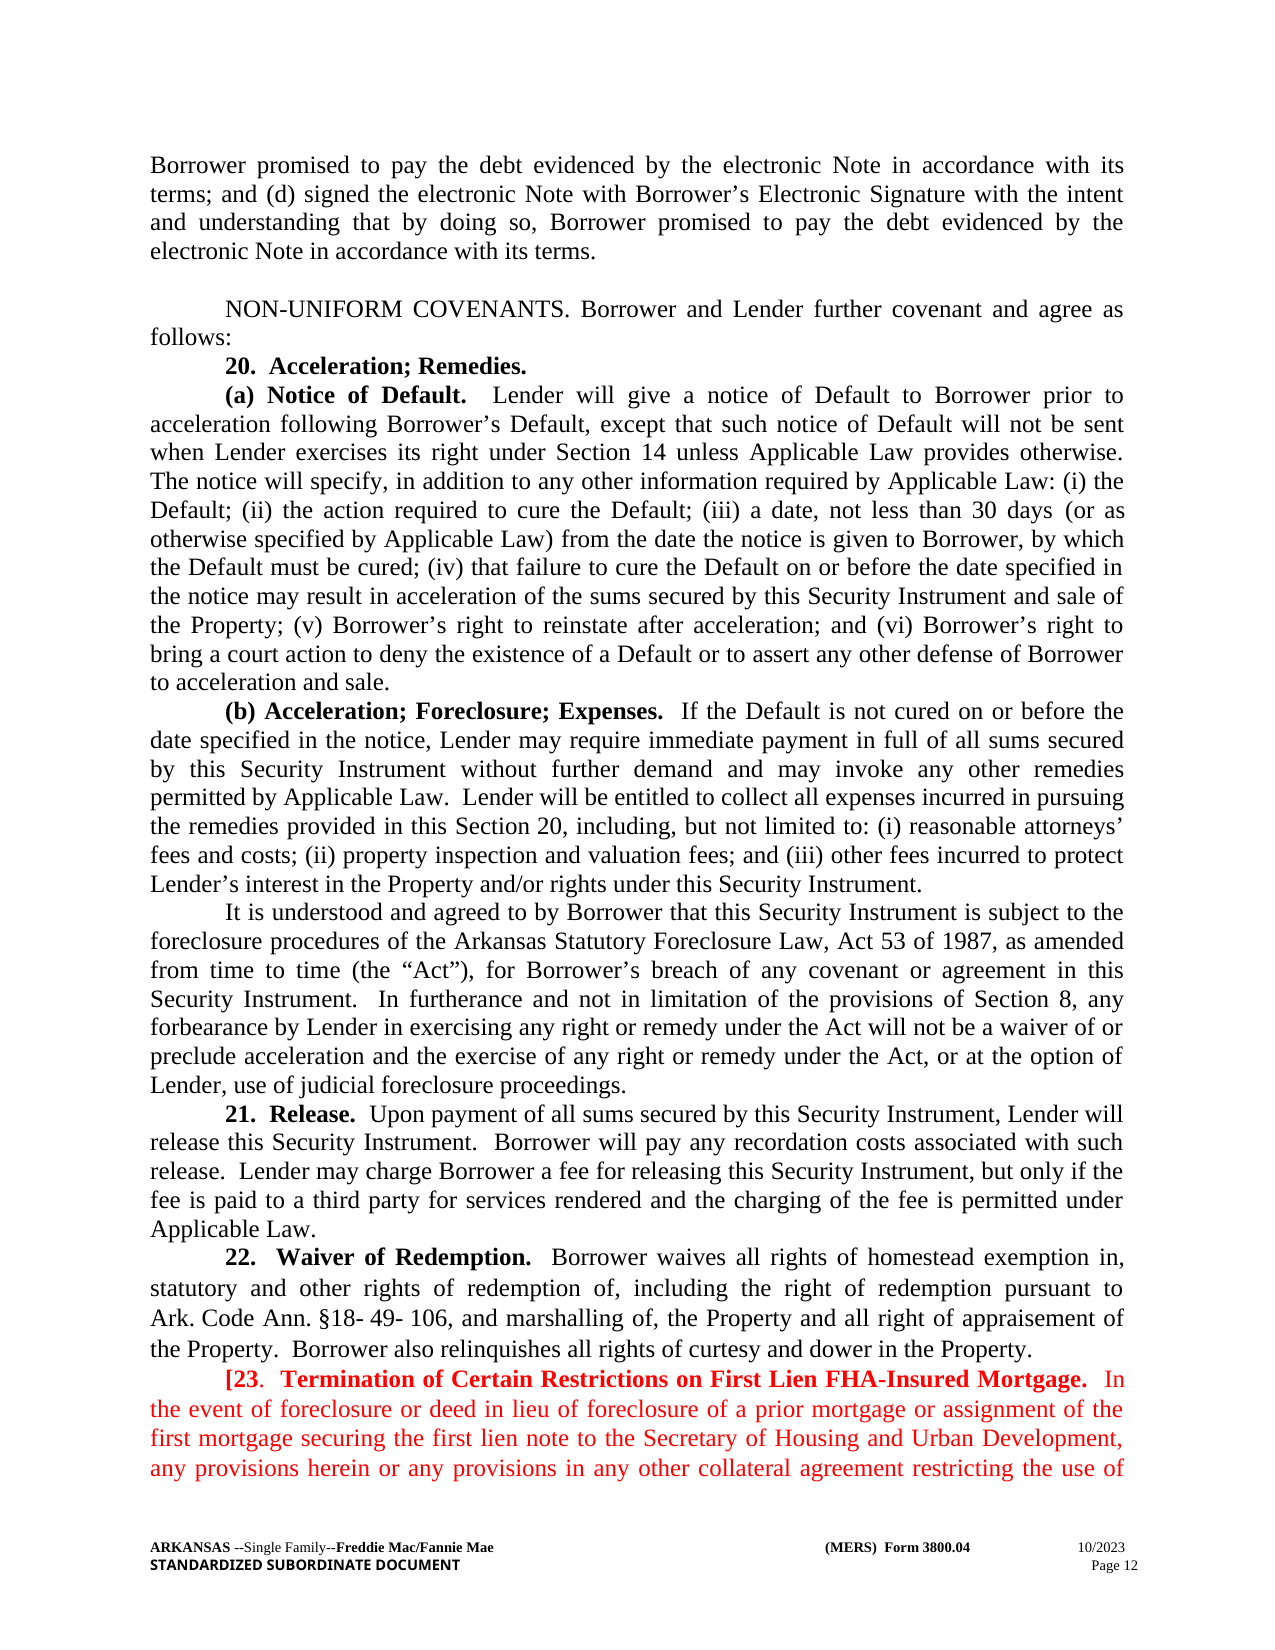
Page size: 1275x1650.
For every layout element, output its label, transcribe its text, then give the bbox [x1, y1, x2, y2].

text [150, 150, 1125, 265]
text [150, 1364, 1125, 1482]
text (a) Notice of Default. Lender will give a notice of Default to Borrower prior to acceleration following Borrower’s Default, except that such notice of Default will not be sent when Lender exercises its right under Section 14 unless Applicable Law provides otherwise. The notice will specify, in addition to any other information required by Applicable Law: (i) the Default; (ii) the action required to cure the Default; (iii) a date, not less than 30 days (or as otherwise specified by Applicable Law) from the date the notice is given to Borrower, by which the Default must be cured; (iv) that failure to cure the Default on or before the date specified in the notice may result in acceleration of the sums secured by this Security Instrument and sale of the Property; (v) Borrower’s right to reinstate after acceleration; and (vi) Borrower’s right to bring a court action to deny the existence of a Default or to assert any other defense of Borrower to acceleration and sale. [150, 380, 1125, 696]
text 20. Acceleration; Remedies. [150, 351, 1125, 380]
text 21. Release. Upon payment of all sums secured by this Security Instrument, Lender will release this Security Instrument. Borrower will pay any recordation costs associated with such release. Lender may charge Borrower a fee for releasing this Security Instrument, but only if the fee is paid to a third party for services rendered and the charging of the fee is permitted under Applicable Law. [150, 1099, 1125, 1242]
text (b) Acceleration; Foreclosure; Expenses. If the Default is not cured on or before the date specified in the notice, Lender may require immediate payment in full of all sums secured by this Security Instrument without further demand and may invoke any other remedies permitted by Applicable Law. Lender will be entitled to collect all expenses incurred in pursuing the remedies provided in this Section 20, including, but not limited to: (i) reasonable attorneys’ fees and costs; (ii) property inspection and valuation fees; and (iii) other fees incurred to protect Lender’s interest in the Property and/or rights under this Security Instrument. [150, 696, 1125, 897]
text NON-UNIFORM COVENANTS. Borrower and Lender further covenant and agree as follows: [150, 294, 1125, 351]
text 22. Waiver of Redemption. Borrower waives all rights of homestead exemption in, statutory and other rights of redemption of, including the right of redemption pursuant to Ark. Code Ann. §18- 49- 106, and marshalling of, the Property and all right of appraisement of the Property. Borrower also relinquishes all rights of curtesy and dower in the Property. [150, 1242, 1125, 1362]
text It is understood and agreed to by Borrower that this Security Instrument is subject to the foreclosure procedures of the Arkansas Statutory Foreclosure Law, Act 53 of 1987, as amended from time to time (the “Act”), for Borrower’s breach of any covenant or agreement in this Security Instrument. In furtherance and not in limitation of the provisions of Section 8, any forbearance by Lender in exercising any right or remedy under the Act will not be a waiver of or preclude acceleration and the exercise of any right or remedy under the Act, or at the option of Lender, use of judicial foreclosure proceedings. [150, 897, 1125, 1099]
